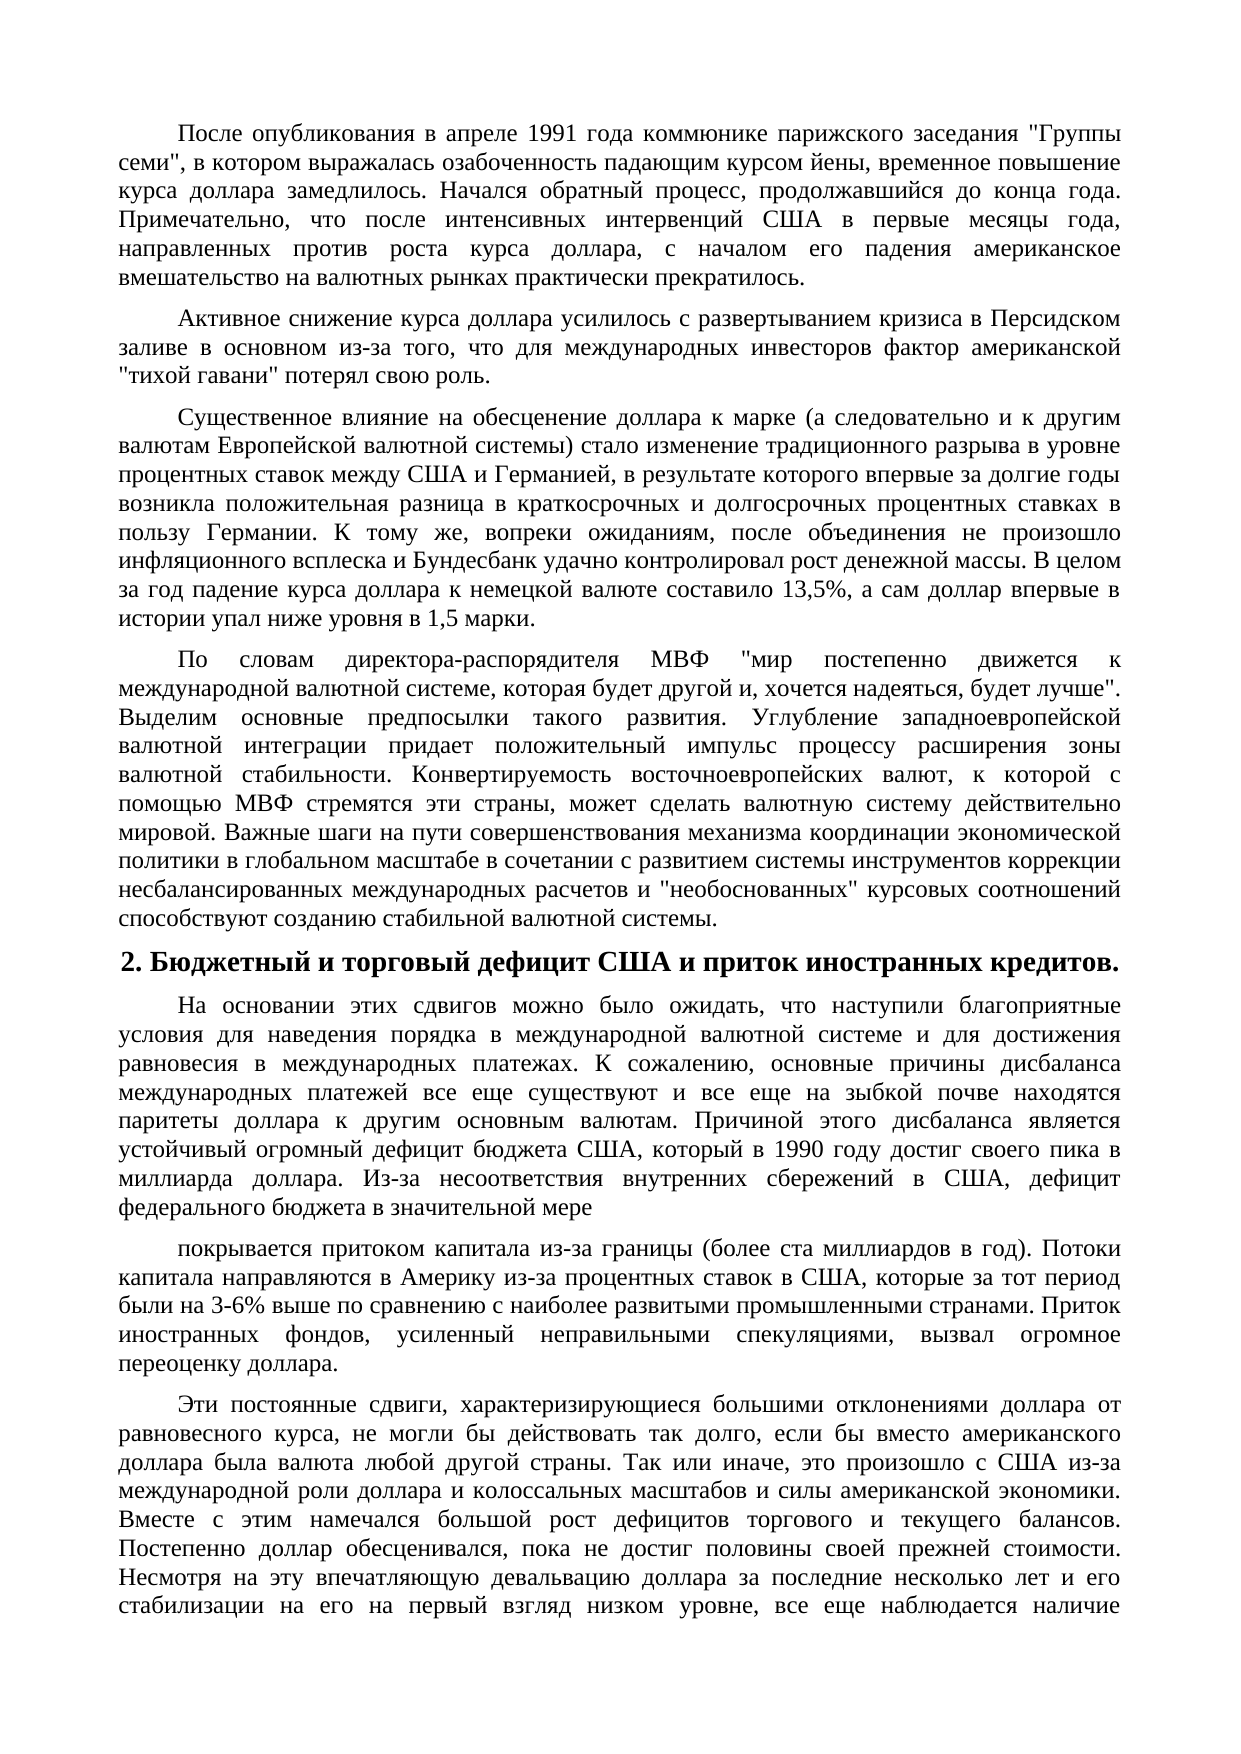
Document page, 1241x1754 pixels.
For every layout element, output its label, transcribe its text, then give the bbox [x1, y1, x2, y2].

text На основании этих сдвигов можно было ожидать, что наступили благоприятные условия для наведения порядка в международной валютной системе и для достижения равновесия в международных платежах. К сожалению, основные причины дисбаланса международных платежей все еще существуют и все еще на зыбкой почве находятся паритеты доллара к другим основным валютам. Причиной этого дисбаланса является устойчивый огромный дефицит бюджета США, который в 1990 году достиг своего пика в миллиарда доллара. Из-за несоответствия внутренних сбережений в США, дефицит федерального бюджета в значительной мере [118, 990, 1122, 1220]
text По словам директора-распорядителя МВФ "мир постепенно движется к международной валютной системе, которая будет другой и, хочется надеяться, будет лучше". Выделим основные предпосылки такого развития. Углубление западноевропейской валютной интеграции придает положительный импульс процессу расширения зоны валютной стабильности. Конвертируемость восточноевропейских валют, к которой с помощью МВФ стремятся эти страны, может сделать валютную систему действительно мировой. Важные шаги на пути совершенствования механизма координации экономической политики в глобальном масштабе в сочетании с развитием системы инструментов коррекции несбалансированных международных расчетов и "необоснованных" курсовых соотношений способствуют созданию стабильной валютной системы. [118, 644, 1122, 932]
text покрывается притоком капитала из-за границы (более ста миллиардов в год). Потоки капитала направляются в Америку из-за процентных ставок в США, которые за тот период были на 3-6% выше по сравнению с наиболее развитыми промышленными странами. Приток иностранных фондов, усиленный неправильными спекуляциями, вызвал огромное переоценку доллара. [118, 1233, 1122, 1377]
text Существенное влияние на обесценение доллара к марке (а следовательно и к другим валютам Европейской валютной системы) стало изменение традиционного разрыва в уровне процентных ставок между США и Германией, в результате которого впервые за долгие годы возникла положительная разница в краткосрочных и долгосрочных процентных ставках в пользу Германии. К тому же, вопреки ожиданиям, после объединения не произошло инфляционного всплеска и Бундесбанк удачно контролировал рост денежной массы. В целом за год падение курса доллара к немецкой валюте составило 13,5%, а сам доллар впервые в истории упал ниже уровня в 1,5 марки. [118, 402, 1122, 632]
text 2. Бюджетный и торговый дефицит США и приток иностранных кредитов. [118, 944, 1122, 978]
text После опубликования в апреле 1991 года коммюнике парижского заседания "Группы семи", в котором выражалась озабоченность падающим курсом йены, временное повышение курса доллара замедлилось. Начался обратный процесс, продолжавшийся до конца года. Примечательно, что после интенсивных интервенций США в первые месяцы года, направленных против роста курса доллара, с началом его падения американское вмешательство на валютных рынках практически прекратилось. [118, 118, 1122, 291]
text Активное снижение курса доллара усилилось с развертыванием кризиса в Персидском заливе в основном из-за того, что для международных инвесторов фактор американской "тихой гавани" потерял свою роль. [118, 303, 1122, 389]
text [118, 1389, 1122, 1619]
